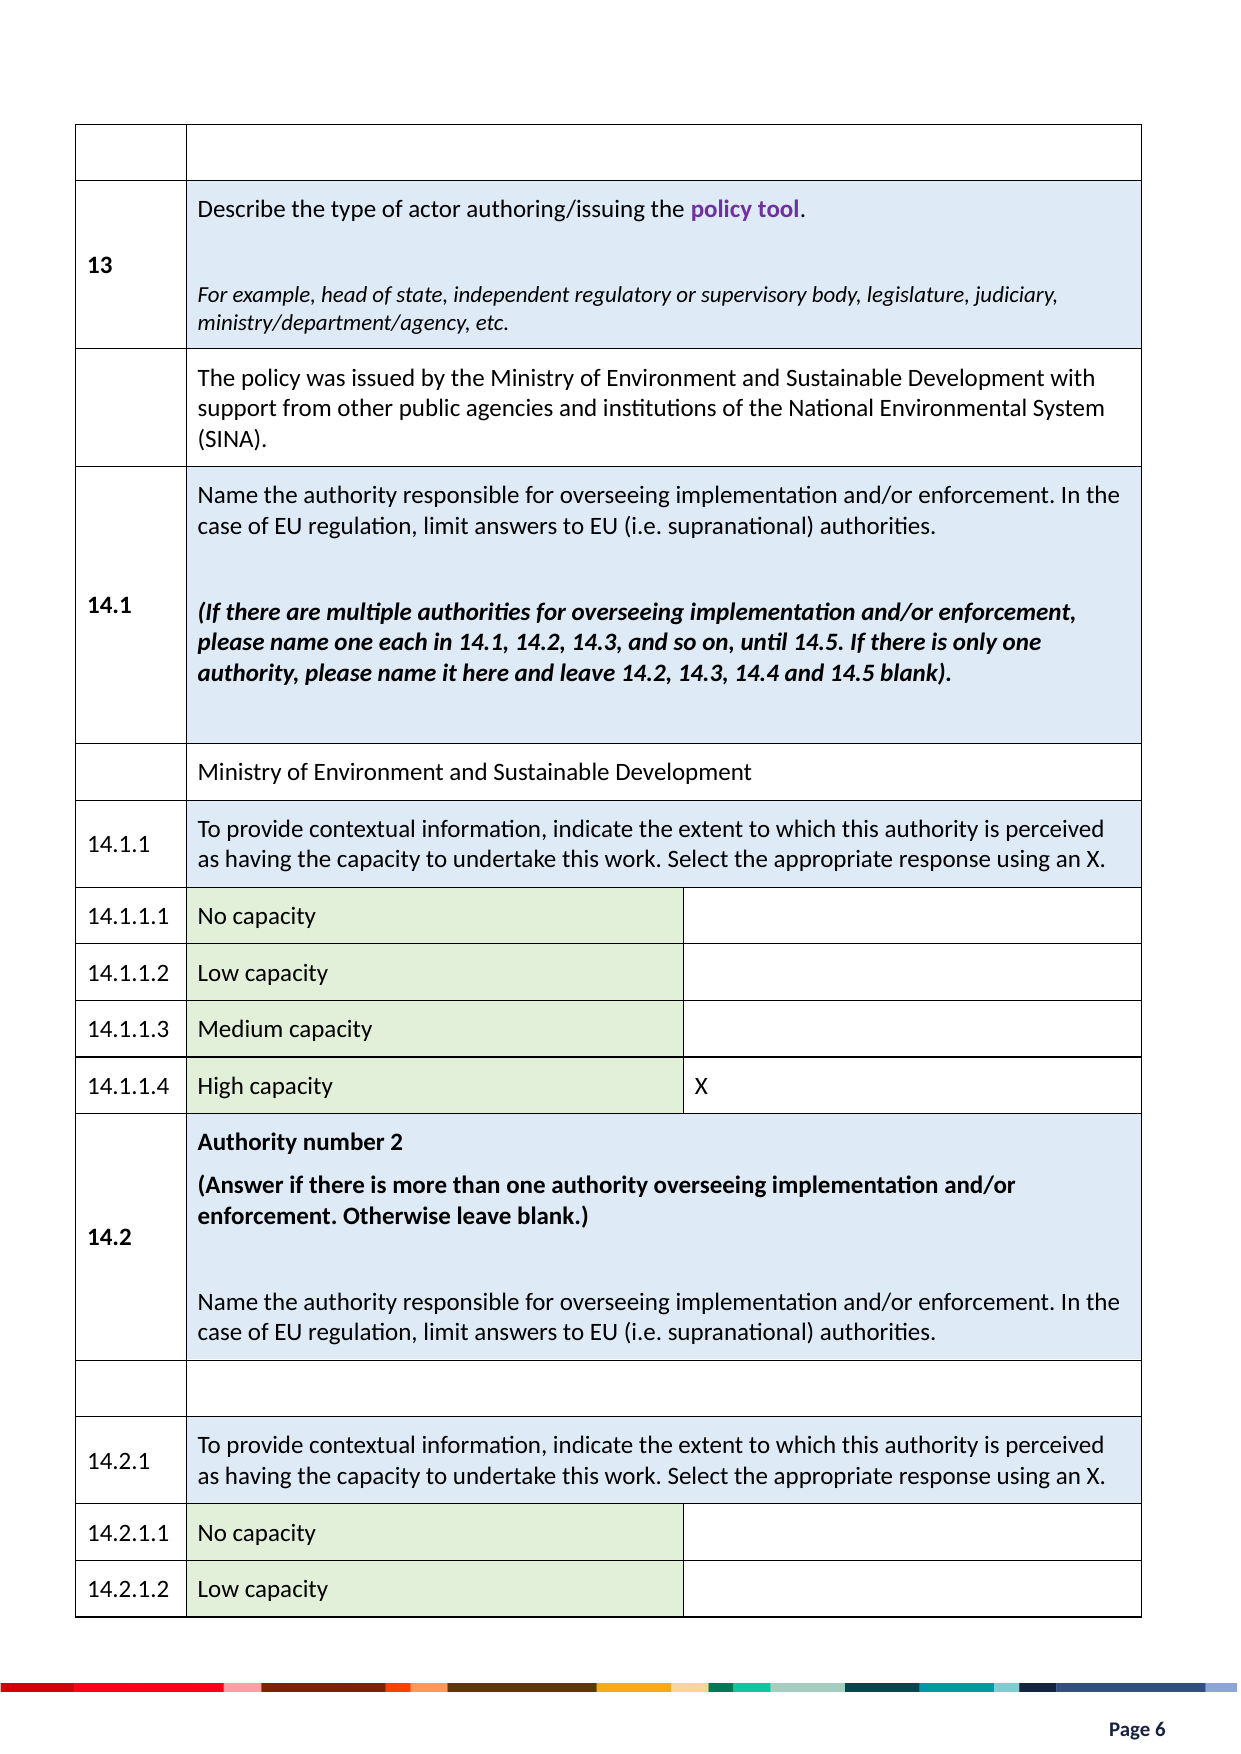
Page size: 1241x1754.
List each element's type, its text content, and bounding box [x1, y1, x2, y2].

table_cell Describe the type of actor authoring/issuing the policy tool. For example, head of state, independent regulatory or supervisory body, legislature, judiciary, ministry/department/agency, etc. [187, 181, 1141, 348]
table_cell No capacity [187, 888, 683, 943]
table_cell Name the authority responsible for overseeing implementation and/or enforcement. In the case of EU regulation, limit answers to EU (i.e. supranational) authorities. (If there are multiple authorities for overseeing implementation and/or enforcement, please name one each in 14.1, 14.2, 14.3, and so on, until 14.5. If there is only one authority, please name it here and leave 14.2, 14.3, 14.4 and 14.5 blank). [187, 467, 1141, 743]
table_cell 14.2.1.2 [76, 1561, 186, 1616]
table_cell [187, 1361, 1141, 1416]
picture [0, 1683, 1236, 1692]
table_cell 14.1.1.4 [76, 1058, 186, 1113]
table_cell To provide contextual information, indicate the extent to which this authority is perceived as having the capacity to undertake this work. Select the appropriate response using an X. [187, 801, 1141, 887]
table_cell 14.2.1 [76, 1417, 186, 1503]
table_cell 14.1.1.3 [76, 1001, 186, 1056]
table_cell 14.1.1.1 [76, 888, 186, 943]
table_cell 13 [76, 181, 186, 348]
table_cell The policy was issued by the Ministry of Environment and Sustainable Development with support from other public agencies and institutions of the National Environmental System (SINA). [187, 349, 1141, 466]
table_cell [684, 1504, 1141, 1560]
table_cell 14.1 [76, 467, 186, 743]
table_cell 14.2.1.1 [76, 1504, 186, 1560]
table_cell Authority number 2 (Answer if there is more than one authority overseeing implementation and/or enforcement. Otherwise leave blank.) Name the authority responsible for overseeing implementation and/or enforcement. In the case of EU regulation, limit answers to EU (i.e. supranational) authorities. [187, 1114, 1141, 1359]
table_cell Ministry of Environment and Sustainable Development [187, 744, 1141, 799]
table_cell Medium capacity [187, 1001, 683, 1056]
table_cell 14.1.1.2 [76, 944, 186, 1000]
table_cell [76, 349, 186, 466]
table_cell To provide contextual information, indicate the extent to which this authority is perceived as having the capacity to undertake this work. Select the appropriate response using an X. [187, 1417, 1141, 1503]
table_cell [684, 888, 1141, 943]
table_cell 14.1.1 [76, 801, 186, 887]
table_cell No capacity [187, 1504, 683, 1560]
table_cell [187, 125, 1141, 180]
table_cell High capacity [187, 1058, 683, 1113]
table_cell Low capacity [187, 1561, 683, 1616]
table_cell [76, 744, 186, 799]
table_cell [76, 1361, 186, 1416]
table_cell [684, 1561, 1141, 1616]
table_cell X [684, 1058, 1141, 1113]
table_cell [76, 125, 186, 180]
table_cell [684, 944, 1141, 1000]
table_cell 14.2 [76, 1114, 186, 1359]
table_cell [684, 1001, 1141, 1056]
table_cell Low capacity [187, 944, 683, 1000]
